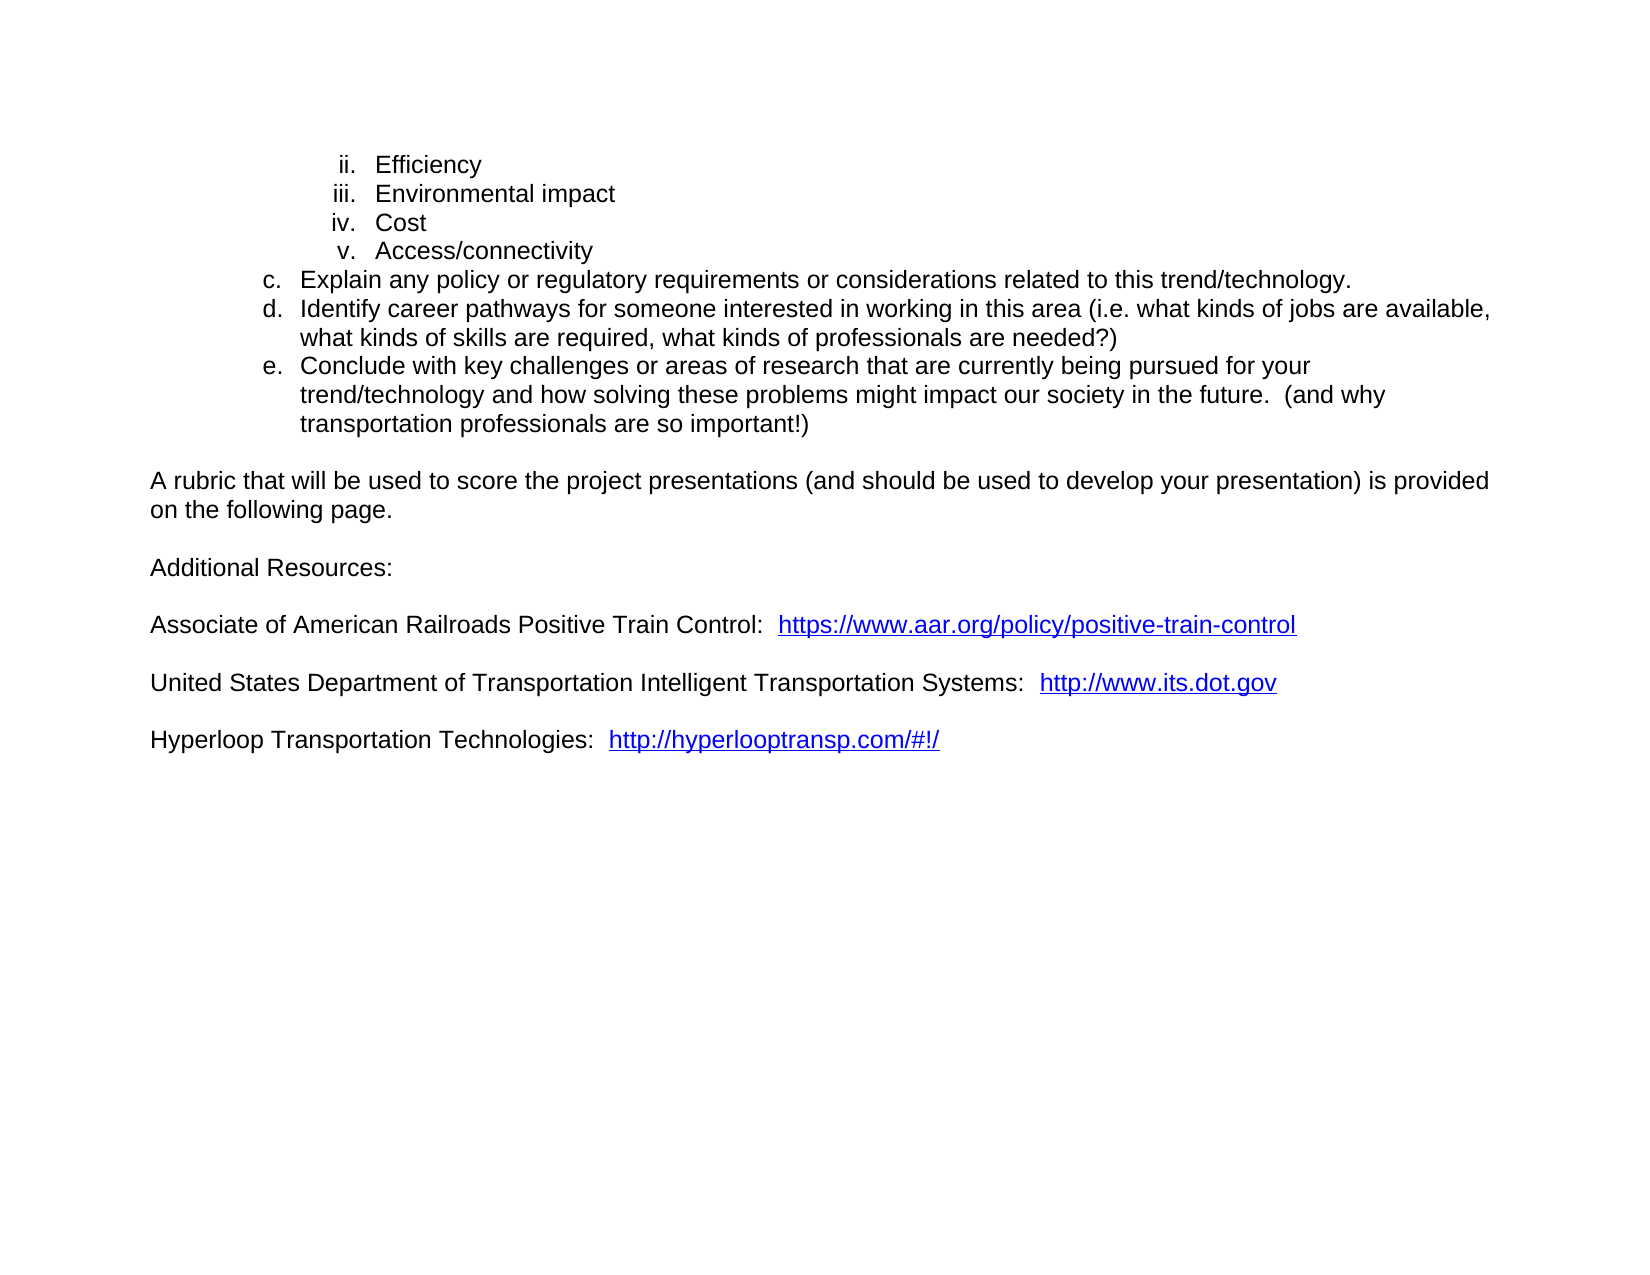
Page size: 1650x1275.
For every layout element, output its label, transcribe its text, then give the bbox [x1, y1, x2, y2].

list Explain any policy or regulatory requirements or considerations related to this trend/technology. [262, 265, 1500, 294]
list Environmental impact [356, 179, 1500, 207]
list Efficiency [356, 150, 1500, 179]
list Access/connectivity [356, 236, 1500, 265]
list Identify career pathways for someone interested in working in this area (i.e. what kinds of jobs are available, what kinds of skills are required, what kinds of professionals are needed?) [262, 294, 1500, 351]
text Associate of American Railroads Positive Train Control: https://www.aar.org/policy/positive-train-control [150, 610, 1500, 639]
text Hyperloop Transportation Technologies: http://hyperlooptransp.com/#!/ [150, 725, 1500, 754]
text Additional Resources: [150, 552, 1500, 581]
list Conclude with key challenges or areas of research that are currently being pursued for your trend/technology and how solving these problems might impact our society in the future. (and why transportation professionals are so important!) [262, 351, 1500, 437]
text United States Department of Transportation Intelligent Transportation Systems: http://www.its.dot.gov [150, 667, 1500, 696]
list Cost [356, 207, 1500, 236]
text A rubric that will be used to score the project presentations (and should be used to develop your presentation) is provided on the following page. [150, 466, 1500, 524]
